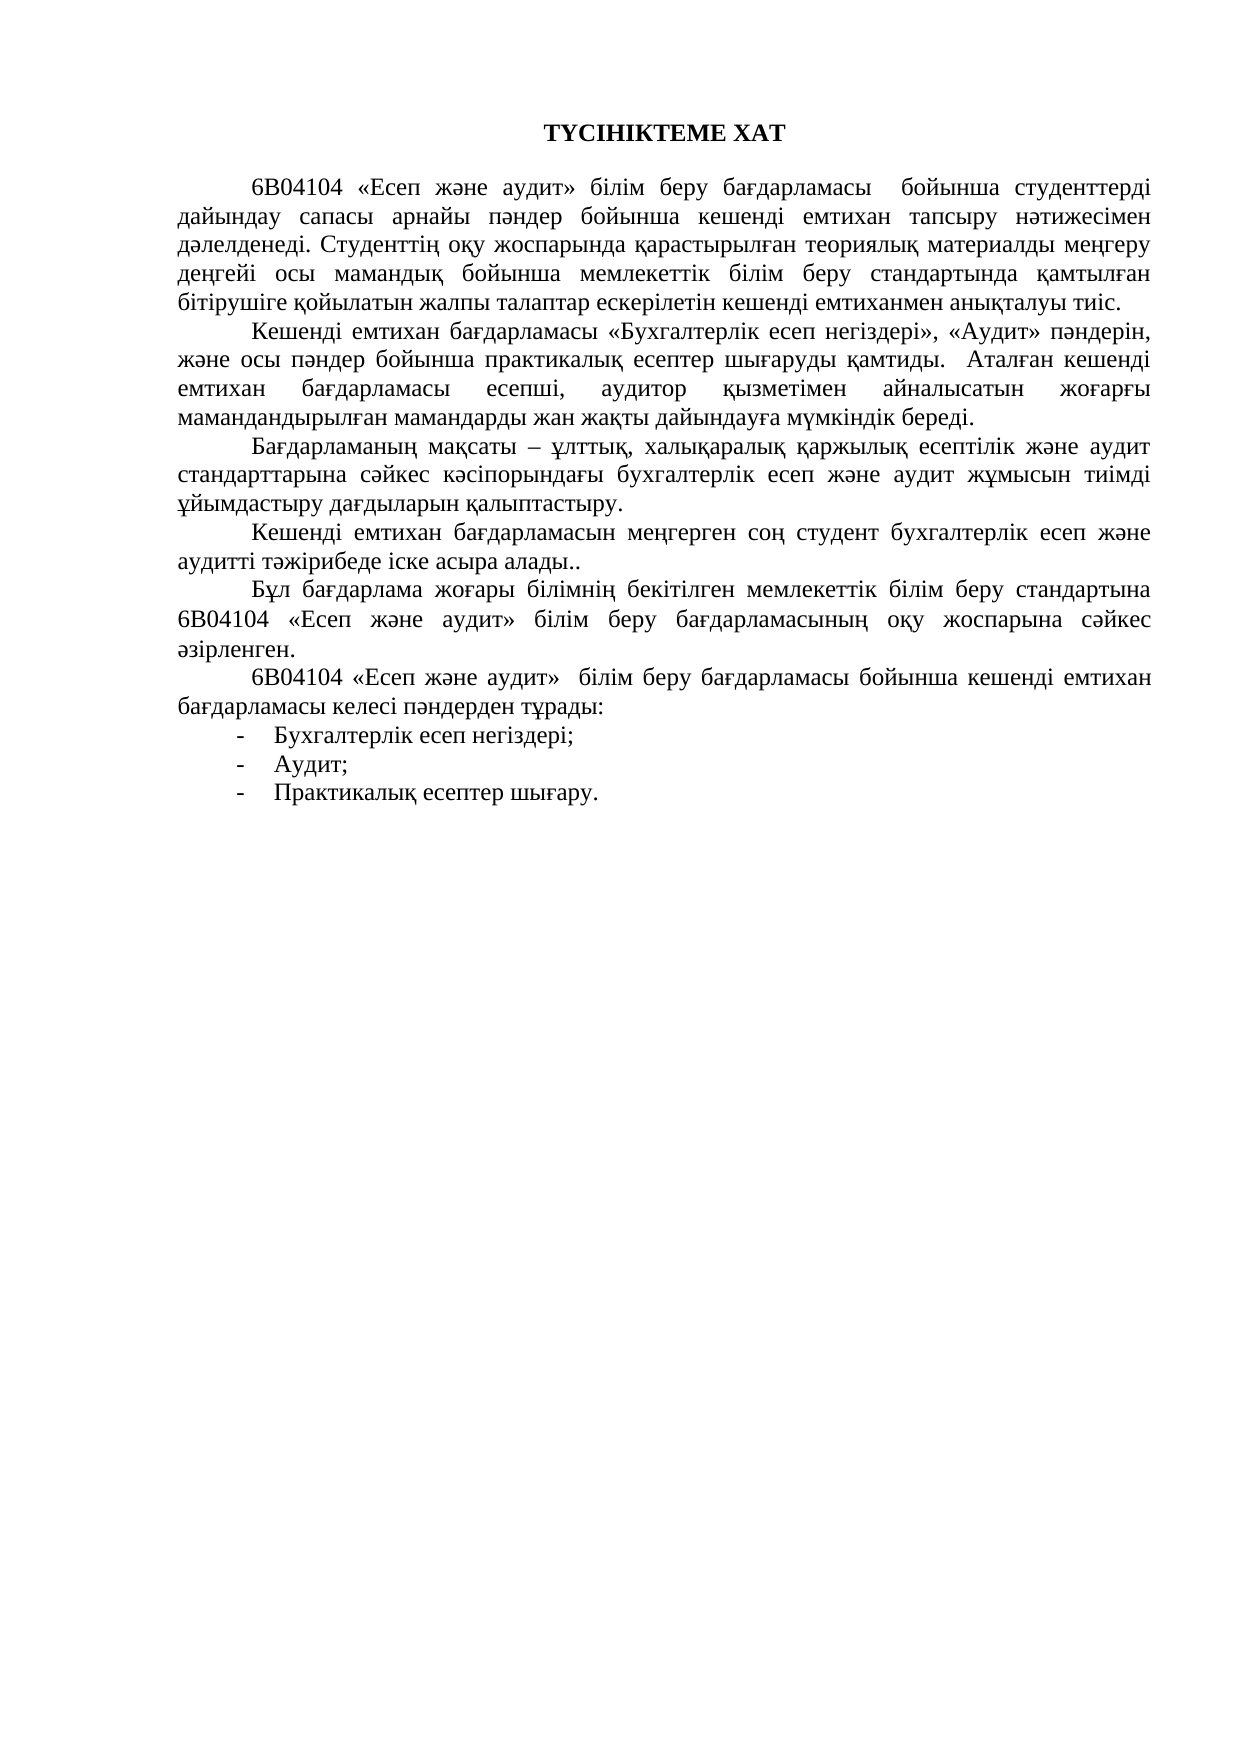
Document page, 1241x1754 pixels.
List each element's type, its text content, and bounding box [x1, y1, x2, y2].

list Бухгалтерлік есеп негіздері; [236, 720, 1152, 749]
text Бағдарламаның мақсаты – ұлттық, халықаралық қаржылық есептілік және аудит стандарттарына сәйкес кәсіпорындағы бухгалтерлік есеп және аудит жұмысын тиімді ұйымдастыру дағдыларын қалыптастыру. [177, 431, 1152, 517]
text 6В04104 «Есеп және аудит» білім беру бағдарламасы бойынша кешенді емтихан бағдарламасы келесі пәндерден тұрады: [177, 662, 1152, 720]
list Практикалық есептер шығару. [236, 777, 1152, 806]
text Кешенді емтихан бағдарламасын меңгерген соң студент бухгалтерлік есеп және аудитті тәжірибеде іске асыра алады.. [177, 517, 1152, 574]
text ТҮСІНІКТЕМЕ ХАТ [177, 118, 1152, 147]
list Аудит; [236, 749, 1152, 777]
text Бұл бағдарлама жоғары білімнің бекітілген мемлекеттік білім беру стандартына 6В04104 «Есеп және аудит» білім беру бағдарламасының оқу жоспарына сәйкес әзірленген. [177, 574, 1152, 662]
text 6В04104 «Есеп және аудит» білім беру бағдарламасы бойынша студенттерді дайындау сапасы арнайы пәндер бойынша кешенді емтихан тапсыру нәтижесімен дәлелденеді. Студенттің оқу жоспарында қарастырылған теориялық материалды меңгеру деңгейі осы мамандық бойынша мемлекеттік білім беру стандартында қамтылған бітірушіге қойылатын жалпы талаптар ескерілетін кешенді емтиханмен анықталуы тиіс. [177, 172, 1152, 316]
text Кешенді емтихан бағдарламасы «Бухгалтерлік есеп негіздері», «Аудит» пәндерін, және осы пәндер бойынша практикалық есептер шығаруды қамтиды. Аталған кешенді емтихан бағдарламасы есепші, аудитор қызметімен айналысатын жоғарғы мамандандырылған мамандарды жан жақты дайындауға мүмкіндік береді. [177, 316, 1152, 431]
